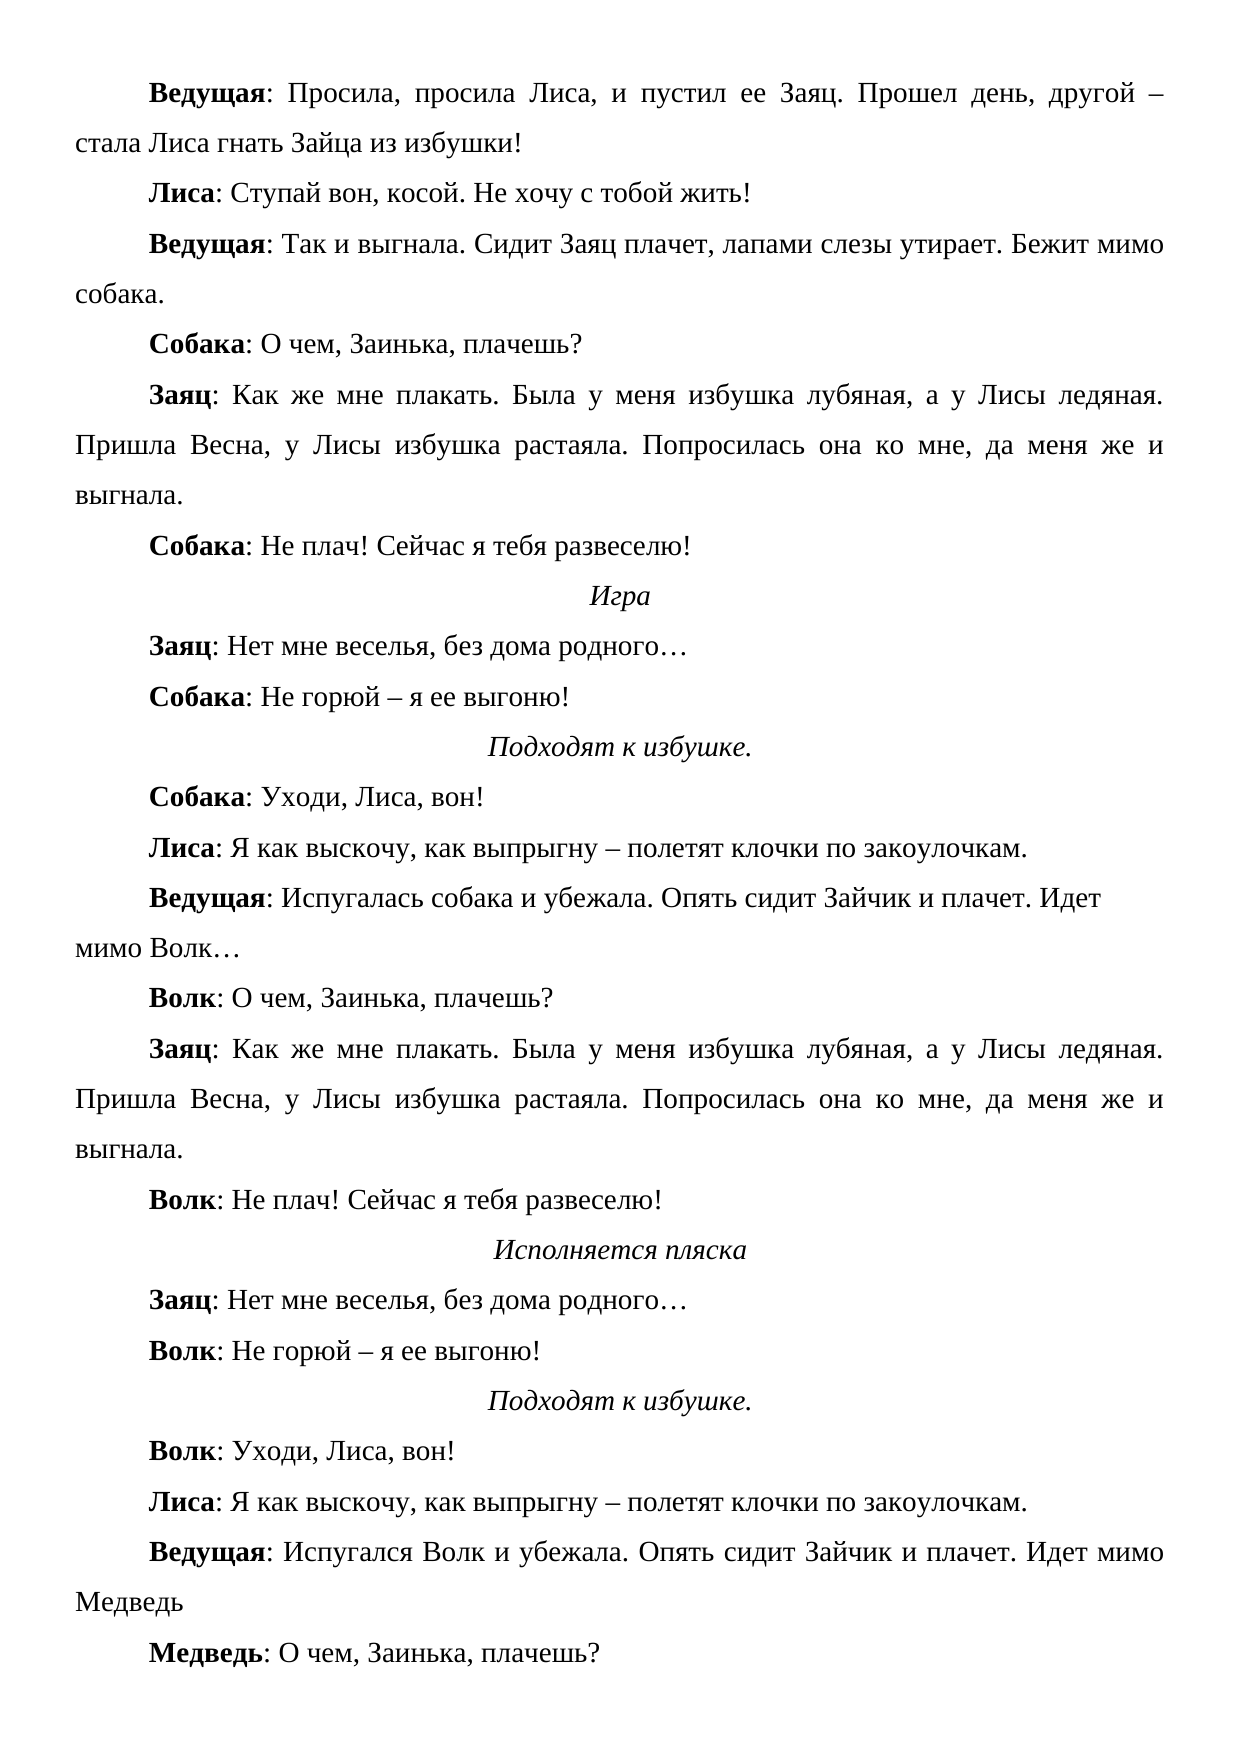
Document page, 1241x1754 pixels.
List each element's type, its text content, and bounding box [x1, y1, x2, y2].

text Лиса: Я как выскочу, как выпрыгну – полетят клочки по закоулочкам. [75, 830, 1165, 863]
text Медведь: О чем, Заинька, плачешь? [75, 1635, 1165, 1668]
text Ведущая: Испугался Волк и убежала. Опять сидит Зайчик и плачет. Идет мимо Медведь [75, 1534, 1165, 1618]
text Волк: О чем, Заинька, плачешь? [75, 981, 1165, 1014]
text Лиса: Ступай вон, косой. Не хочу с тобой жить! [75, 176, 1165, 209]
text Собака: О чем, Заинька, плачешь? [75, 327, 1165, 360]
text Подходят к избушке. [75, 729, 1165, 763]
text Ведущая: Испугалась собака и убежала. Опять сидит Зайчик и плачет. Идет мимо Волк… [75, 880, 1165, 964]
text Волк: Не горюй – я ее выгоню! [75, 1333, 1165, 1366]
text Волк: Уходи, Лиса, вон! [75, 1433, 1165, 1467]
text Заяц: Нет мне веселья, без дома родного… [75, 1282, 1165, 1316]
text Исполняется пляска [75, 1232, 1165, 1266]
text Волк: Не плач! Сейчас я тебя развеселю! [75, 1182, 1165, 1215]
text Собака: Не горюй – я ее выгоню! [75, 679, 1165, 712]
text Игра [75, 578, 1165, 612]
text Лиса: Я как выскочу, как выпрыгну – полетят клочки по закоулочкам. [75, 1484, 1165, 1517]
text Заяц: Нет мне веселья, без дома родного… [75, 628, 1165, 662]
text Собака: Не плач! Сейчас я тебя развеселю! [75, 528, 1165, 561]
text Ведущая: Так и выгнала. Сидит Заяц плачет, лапами слезы утирает. Бежит мимо собака. [75, 226, 1165, 310]
text Подходят к избушке. [75, 1383, 1165, 1417]
text Ведущая: Просила, просила Лиса, и пустил ее Заяц. Прошел день, другой – стала Лиса гнать Зайца из избушки! [75, 75, 1165, 159]
text Заяц: Как же мне плакать. Была у меня избушка лубяная, а у Лисы ледяная. Пришла Весна, у Лисы избушка растаяла. Попросилась она ко мне, да меня же и выгнала. [75, 1031, 1165, 1165]
text Собака: Уходи, Лиса, вон! [75, 779, 1165, 813]
text Заяц: Как же мне плакать. Была у меня избушка лубяная, а у Лисы ледяная. Пришла Весна, у Лисы избушка растаяла. Попросилась она ко мне, да меня же и выгнала. [75, 377, 1165, 511]
